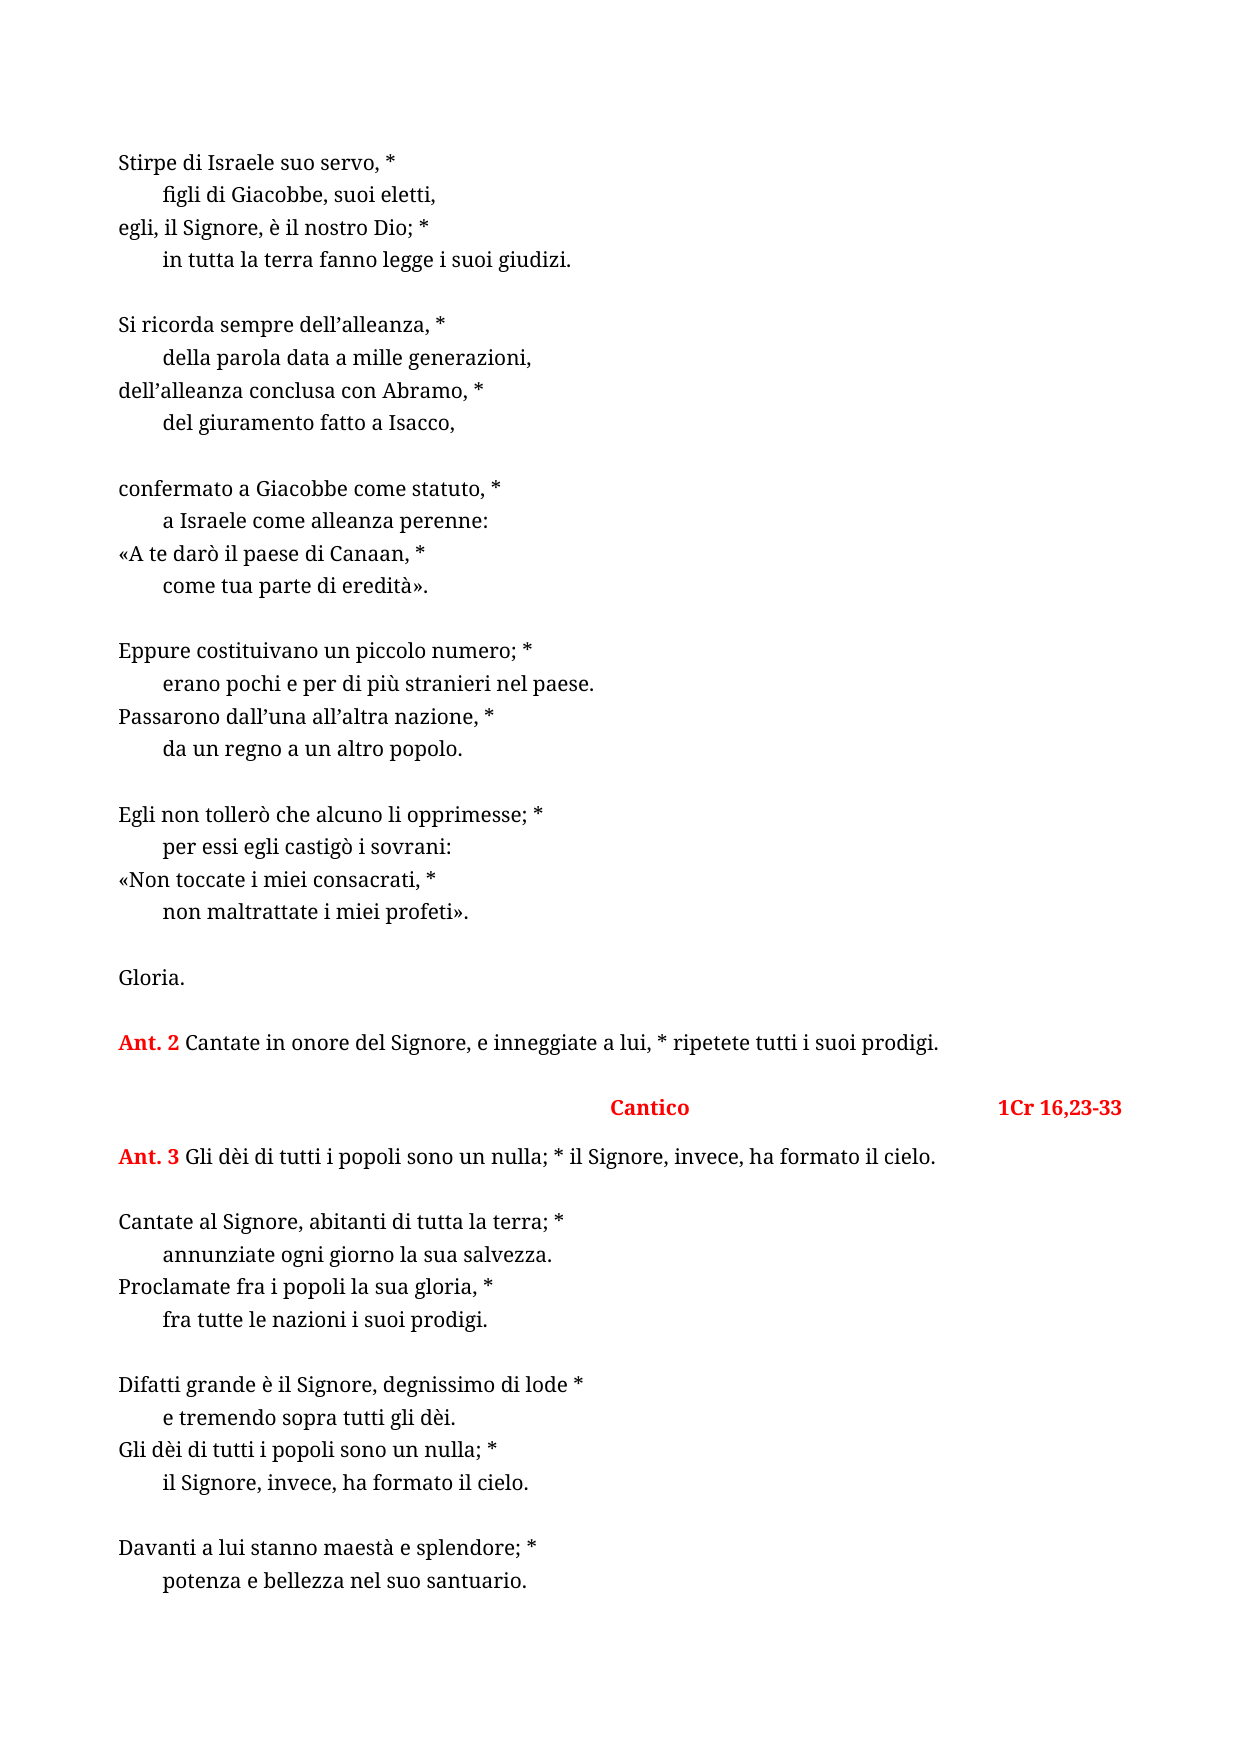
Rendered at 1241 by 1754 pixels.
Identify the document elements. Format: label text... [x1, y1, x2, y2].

text come tua parte di eredità». [118, 571, 1122, 600]
text Ant. 2 Cantate in onore del Signore, e inneggiate a lui, * ripetete tutti i suoi prodigi. [118, 1028, 1122, 1056]
text «Non toccate i miei consacrati, * [118, 865, 1122, 893]
text annunziate ogni giorno la sua salvezza. [118, 1240, 1122, 1268]
text non maltrattate i miei profeti». [118, 897, 1122, 926]
text Cantate al Signore, abitanti di tutta la terra; * [118, 1207, 1122, 1236]
text a Israele come alleanza perenne: [118, 506, 1122, 535]
text dell’alleanza conclusa con Abramo, * [118, 376, 1122, 404]
text potenza e bellezza nel suo santuario. [118, 1566, 1122, 1594]
text e tremendo sopra tutti gli dèi. [118, 1403, 1122, 1431]
text «A te darò il paese di Canaan, * [118, 539, 1122, 567]
text del giuramento fatto a Isacco, [118, 408, 1122, 437]
text figli di Giacobbe, suoi eletti, [118, 180, 1122, 209]
text Passarono dall’una all’altra nazione, * [118, 702, 1122, 730]
text egli, il Signore, è il nostro Dio; * [118, 213, 1122, 241]
text della parola data a mille generazioni, [118, 343, 1122, 372]
text Proclamate fra i popoli la sua gloria, * [118, 1272, 1122, 1301]
text da un regno a un altro popolo. [118, 734, 1122, 763]
text Gloria. [118, 963, 1122, 991]
text fra tutte le nazioni i suoi prodigi. [118, 1305, 1122, 1333]
text in tutta la terra fanno legge i suoi giudizi. [118, 245, 1122, 274]
text per essi egli castigò i sovrani: [118, 832, 1122, 861]
text Si ricorda sempre dell’alleanza, * [118, 311, 1122, 339]
text Davanti a lui stanno maestà e splendore; * [118, 1533, 1122, 1562]
text Stirpe di Israele suo servo, * [118, 148, 1122, 176]
text Gli dèi di tutti i popoli sono un nulla; * [118, 1435, 1122, 1464]
text confermato a Giacobbe come statuto, * [118, 474, 1122, 502]
text Ant. 3 Gli dèi di tutti i popoli sono un nulla; * il Signore, invece, ha formato il cielo. [118, 1142, 1122, 1170]
text Egli non tollerò che alcuno li opprimesse; * [118, 800, 1122, 828]
text il Signore, invece, ha formato il cielo. [118, 1468, 1122, 1496]
text Difatti grande è il Signore, degnissimo di lode * [118, 1370, 1122, 1399]
text Cantico 1Cr 16,23-33 [118, 1093, 1122, 1122]
text erano pochi e per di più stranieri nel paese. [118, 669, 1122, 698]
text Eppure costituivano un piccolo numero; * [118, 637, 1122, 665]
